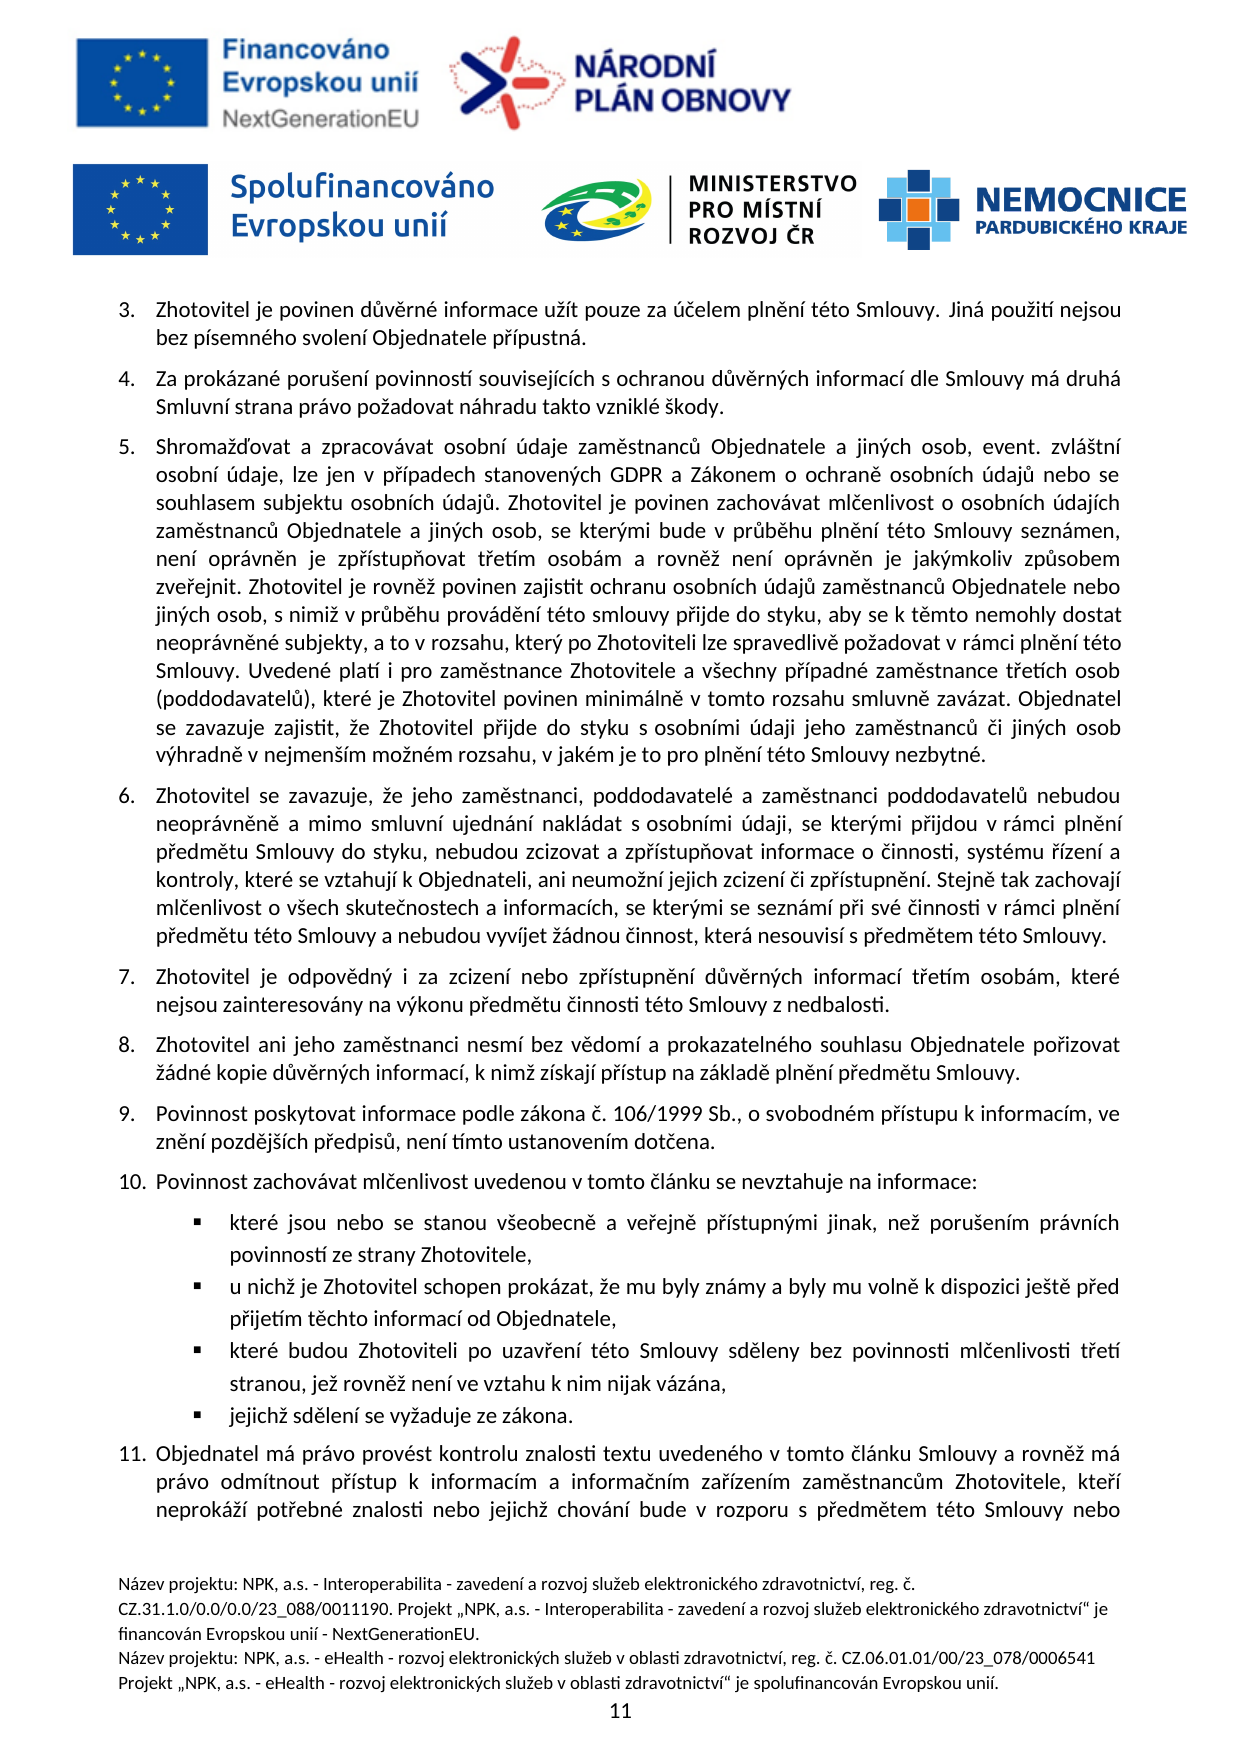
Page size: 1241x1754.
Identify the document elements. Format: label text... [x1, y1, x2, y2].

list Povinnost poskytovat informace podle zákona č. 106/1999 Sb., o svobodném přístupu k informacím, ve znění pozdějších předpisů, není tímto ustanovením dotčena. [118, 1099, 1122, 1155]
list které budou Zhotoviteli po uzavření této Smlouvy sděleny bez povinnosti mlčenlivosti třetí stranou, jež rovněž není ve vztahu k nim nijak vázána, [192, 1337, 1122, 1397]
list Za prokázané porušení povinností souvisejících s ochranou důvěrných informací dle Smlouvy má druhá Smluvní strana právo požadovat náhradu takto vzniklé škody. [118, 364, 1122, 420]
list u nichž je Zhotovitel schopen prokázat, že mu byly známy a byly mu volně k dispozici ještě před přijetím těchto informací od Objednatele, [192, 1272, 1122, 1332]
picture [70, 161, 863, 258]
list Zhotovitel je odpovědný i za zcizení nebo zpřístupnění důvěrných informací třetím osobám, které nejsou zainteresovány na výkonu předmětu činnosti této Smlouvy z nedbalosti. [118, 962, 1122, 1018]
picture [877, 168, 1187, 251]
list které jsou nebo se stanou všeobecně a veřejně přístupnými jinak, než porušením právních povinností ze strany Zhotovitele, [192, 1208, 1122, 1268]
list Zhotovitel je povinen důvěrné informace užít pouze za účelem plnění této Smlouvy. Jiná použití nejsou bez písemného svolení Objednatele přípustná. [118, 295, 1122, 351]
list Zhotovitel se zavazuje, že jeho zaměstnanci, poddodavatelé a zaměstnanci poddodavatelů nebudou neoprávněně a mimo smluvní ujednání nakládat s osobními údaji, se kterými přijdou v rámci plnění předmětu Smlouvy do styku, nebudou zcizovat a zpřístupňovat informace o činnosti, systému řízení a kontroly, které se vztahují k Objednateli, ani neumožní jejich zcizení či zpřístupnění. Stejně tak zachovají mlčenlivost o všech skutečnostech a informacích, se kterými se seznámí při své činnosti v rámci plnění předmětu této Smlouvy a nebudou vyvíjet žádnou činnost, která nesouvisí s předmětem této Smlouvy. [118, 781, 1122, 949]
list Povinnost zachovávat mlčenlivost uvedenou v tomto článku se nevztahuje na informace: [118, 1167, 1122, 1195]
list Shromažďovat a zpracovávat osobní údaje zaměstnanců Objednatele a jiných osob, event. zvláštní osobní údaje, lze jen v případech stanovených GDPR a Zákonem o ochraně osobních údajů nebo se souhlasem subjektu osobních údajů. Zhotovitel je povinen zachovávat mlčenlivost o osobních údajích zaměstnanců Objednatele a jiných osob, se kterými bude v průběhu plnění této Smlouvy seznámen, není oprávněn je zpřístupňovat třetím osobám a rovněž není oprávněn je jakýmkoliv způsobem zveřejnit. Zhotovitel je rovněž povinen zajistit ochranu osobních údajů zaměstnanců Objednatele nebo jiných osob, s nimiž v průběhu provádění této smlouvy přijde do styku, aby se k těmto nemohly dostat neoprávněné subjekty, a to v rozsahu, který po Zhotoviteli lze spravedlivě požadovat v rámci plnění této Smlouvy. Uvedené platí i pro zaměstnance Zhotovitele a všechny případné zaměstnance třetích osob (poddodavatelů), které je Zhotovitel povinen minimálně v tomto rozsahu smluvně zavázat. Objednatel se zavazuje zajistit, že Zhotovitel přijde do styku s osobními údaji jeho zaměstnanců či jiných osob výhradně v nejmenším možném rozsahu, v jakém je to pro plnění této Smlouvy nezbytné. [118, 432, 1122, 769]
list Zhotovitel ani jeho zaměstnanci nesmí bez vědomí a prokazatelného souhlasu Objednatele pořizovat žádné kopie důvěrných informací, k nimž získají přístup na základě plnění předmětu Smlouvy. [118, 1030, 1122, 1086]
list jejichž sdělení se vyžaduje ze zákona. [192, 1401, 1122, 1429]
picture [67, 7, 812, 155]
